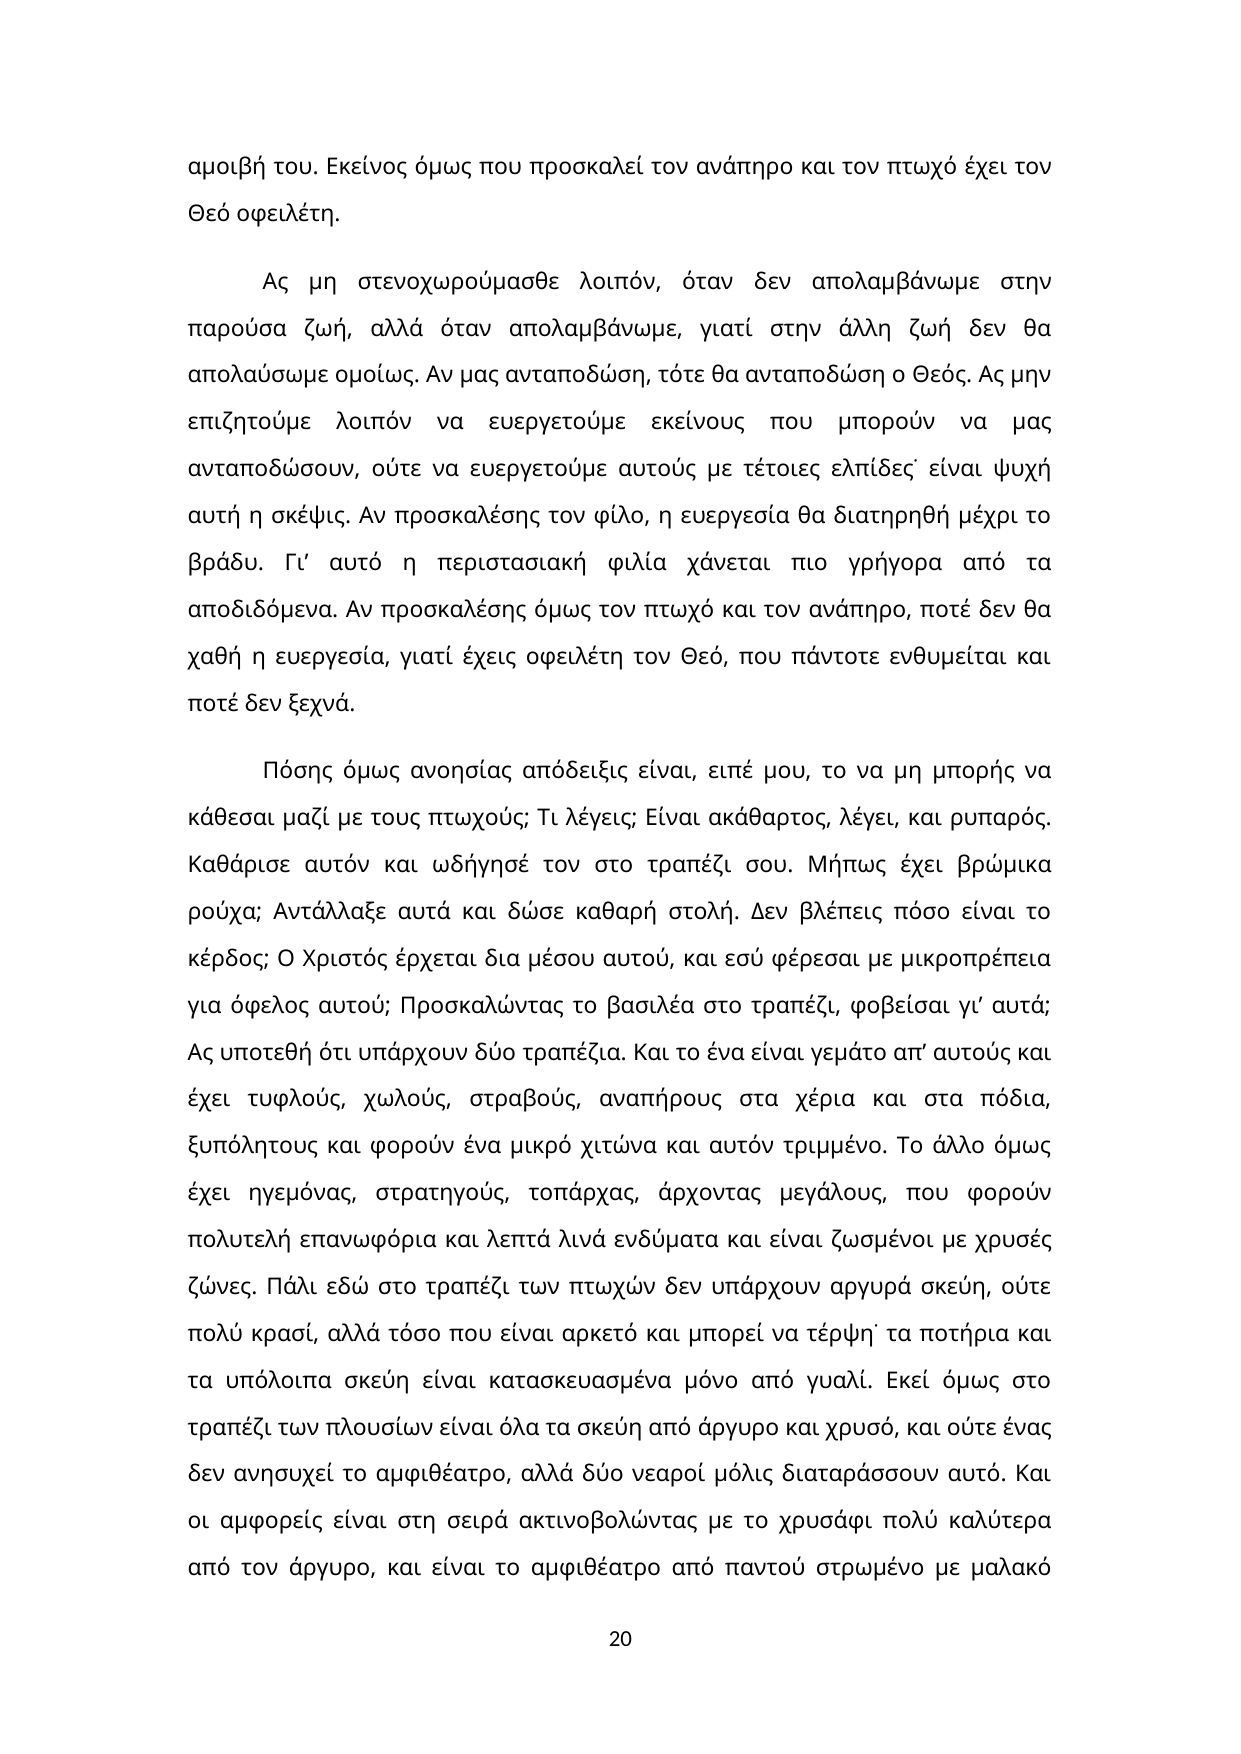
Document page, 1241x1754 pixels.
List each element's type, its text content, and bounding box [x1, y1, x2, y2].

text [187, 754, 1053, 1582]
text Ας μη στενοχωρούμασθε λοιπόν, όταν δεν απολαμβάνωμε στην παρούσα ζωή, αλλά όταν απολαμβάνωμε, γιατί στην άλλη ζωή δεν θα απολαύσωμε ομοίως. Αν μας ανταποδώση, τότε θα ανταποδώση ο Θεός. Ας μην επιζητούμε λοιπόν να ευεργετούμε εκείνους που μπορούν να μας ανταποδώσουν, ούτε να ευεργετούμε αυτούς με τέτοιες ελπίδες˙ είναι ψυχή αυτή η σκέψις. Αν προσκαλέσης τον φίλο, η ευεργεσία θα διατηρηθή μέχρι το βράδυ. Γι’ αυτό η περιστασιακή φιλία χάνεται πιο γρήγορα από τα αποδιδόμενα. Αν προσκαλέσης όμως τον πτωχό και τον ανάπηρο, ποτέ δεν θα χαθή η ευεργεσία, γιατί έχεις οφειλέτη τον Θεό, που πάντοτε ενθυμείται και ποτέ δεν ξεχνά. [187, 264, 1053, 718]
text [187, 150, 1053, 228]
